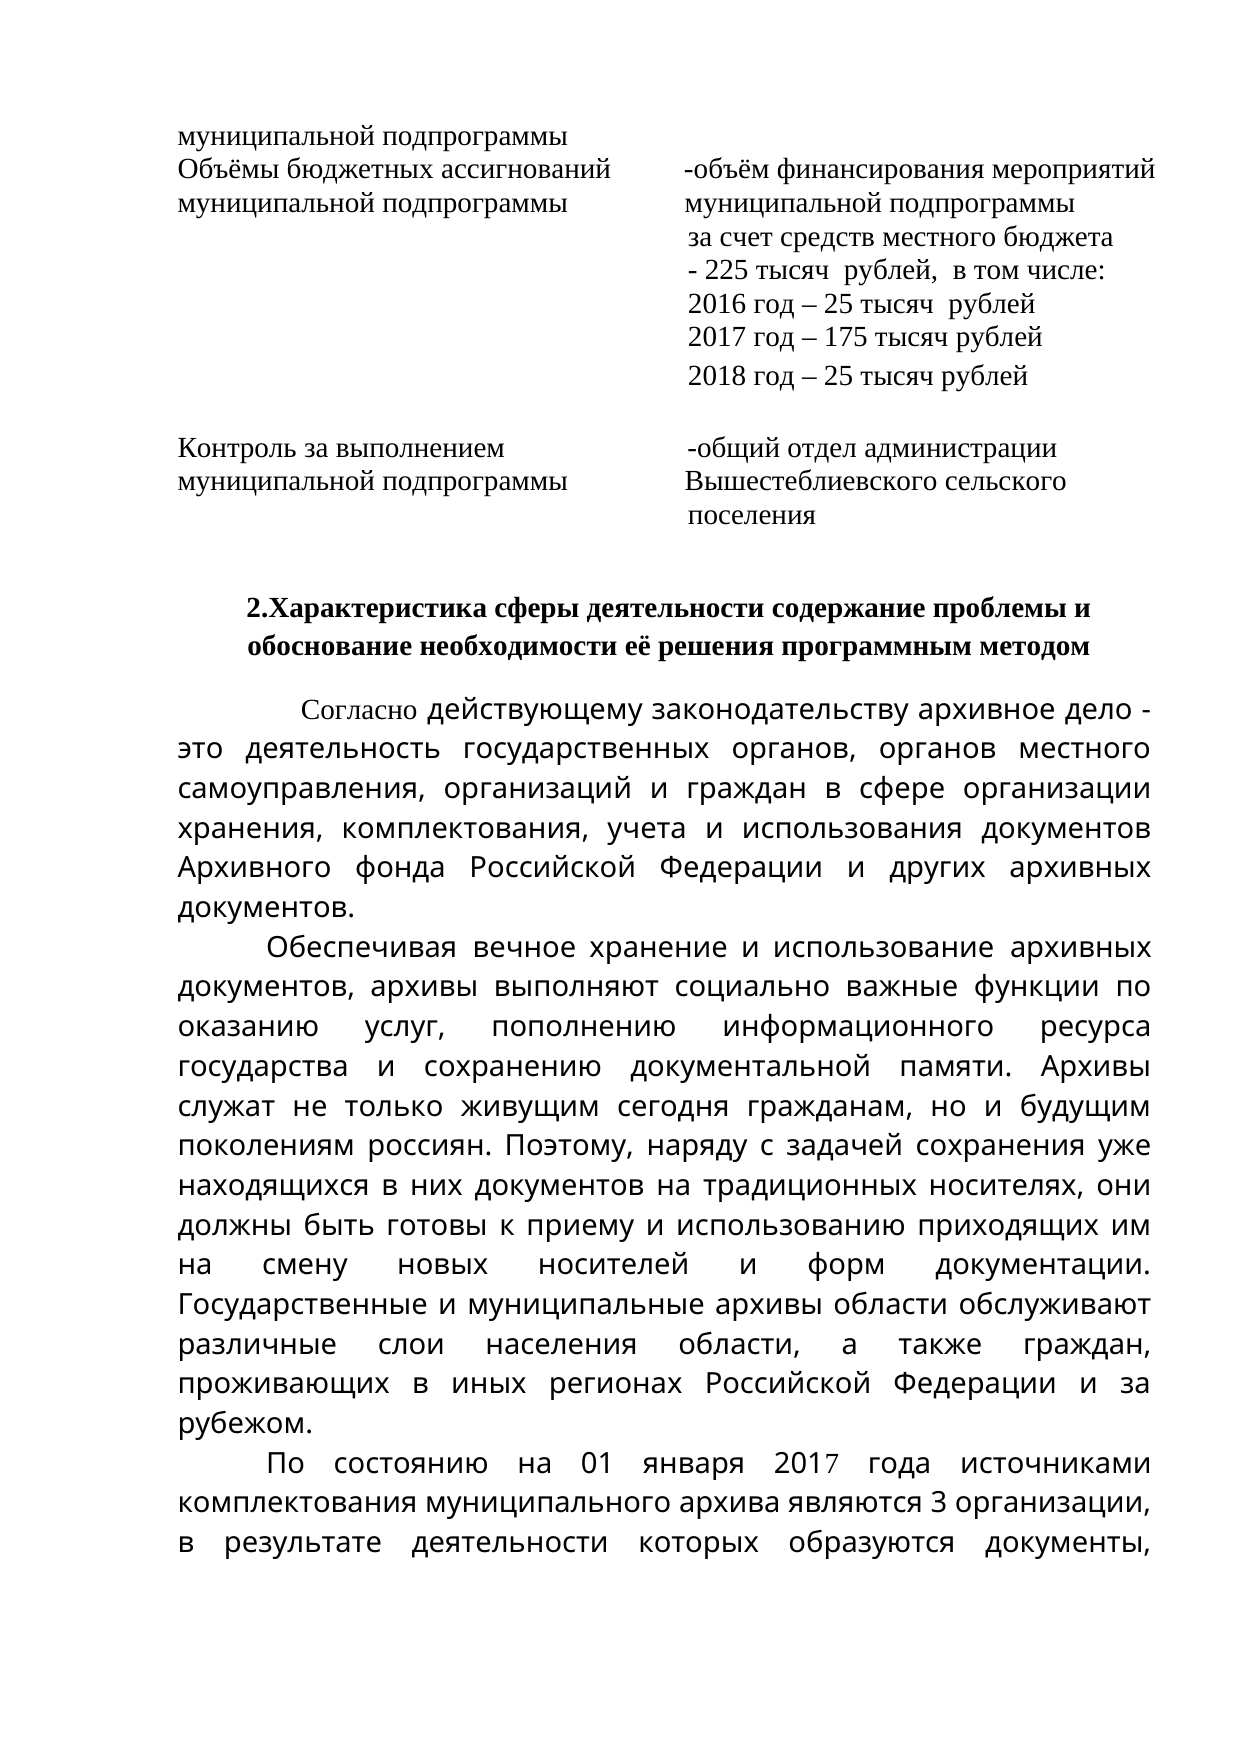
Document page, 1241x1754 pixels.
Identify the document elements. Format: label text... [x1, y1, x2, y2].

text Контроль за выполнением -общий отдел администрации [177, 430, 1160, 463]
text 2016 год – 25 тысяч рублей [177, 286, 1160, 319]
text 2.Характеристика сферы деятельности содержание проблемы и обоснование необходимости её решения программным методом [177, 590, 1160, 662]
text муниципальной подпрограммы Вышестеблиевского сельского [177, 463, 1160, 497]
text поселения [177, 497, 1160, 531]
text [177, 1442, 1152, 1561]
text Объёмы бюджетных ассигнований -объём финансирования мероприятий [177, 152, 1160, 185]
text 2018 год – 25 тысяч рублей [177, 358, 1160, 391]
text Согласно действующему законодательству архивное дело - это деятельность государственных органов, органов местного самоуправления, организаций и граждан в сфере организации хранения, комплектования, учета и использования документов Архивного фонда Российской Федерации и других архивных документов. [177, 688, 1152, 926]
text 2017 год – 175 тысяч рублей [177, 319, 1160, 353]
text Обеспечивая вечное хранение и использование архивных документов, архивы выполняют социально важные функции по оказанию услуг, пополнению информационного ресурса государства и сохранению документальной памяти. Архивы служат не только живущим сегодня гражданам, но и будущим поколениям россиян. Поэтому, наряду с задачей сохранения уже находящихся в них документов на традиционных носителях, они должны быть готовы к приему и использованию приходящих им на смену новых носителей и форм документации. Государственные и муниципальные архивы области обслуживают различные слои населения области, а также граждан, проживающих в иных регионах Российской Федерации и за рубежом. [177, 926, 1152, 1442]
text за счет средств местного бюджета [177, 219, 1160, 252]
text - 225 тысяч рублей, в том числе: [177, 252, 1160, 286]
text муниципальной подпрограммы [177, 118, 1160, 152]
text муниципальной подпрограммы муниципальной подпрограммы [177, 185, 1160, 219]
